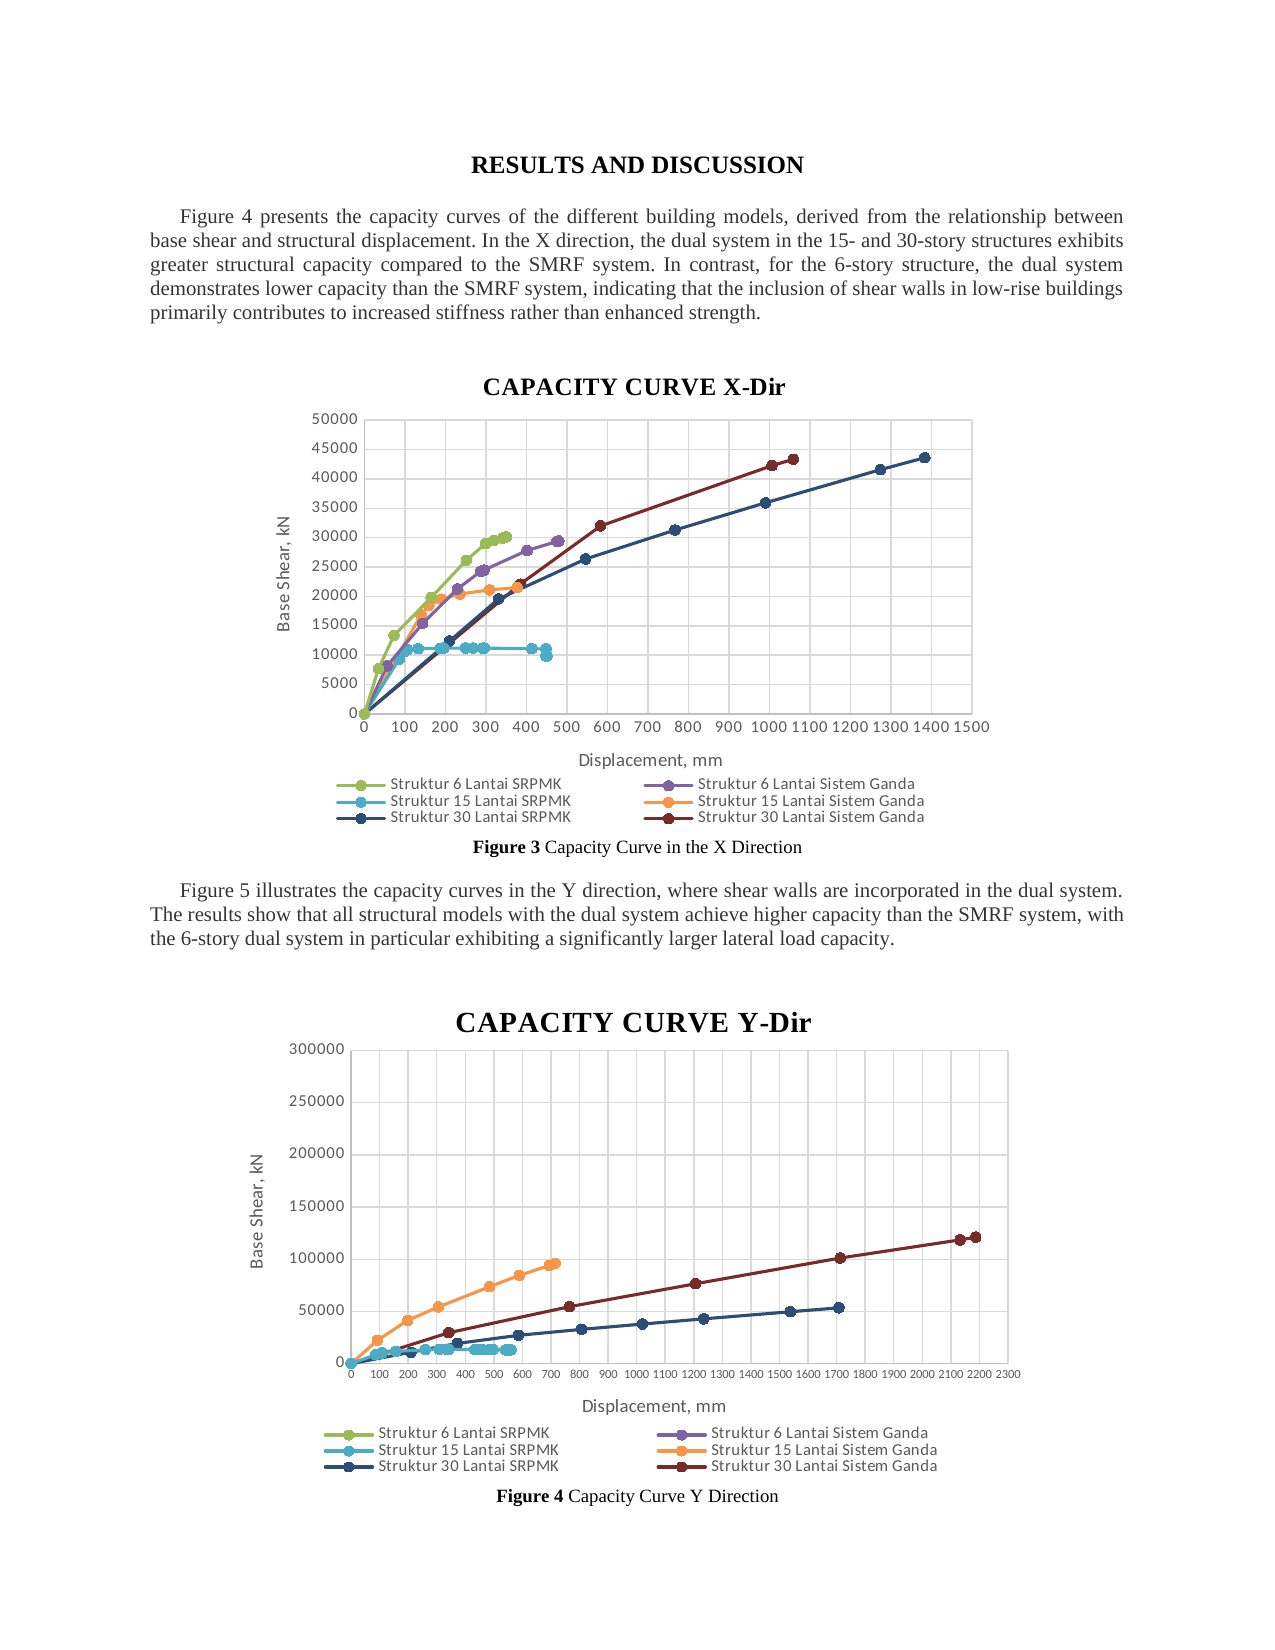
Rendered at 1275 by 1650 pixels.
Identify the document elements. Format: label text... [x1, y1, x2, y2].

subtitle RESULTS AND DISCUSSION [150, 150, 1125, 179]
text Figure 4 Capacity Curve Y Direction [150, 1485, 1125, 1507]
text Figure 5 illustrates the capacity curves in the Y direction, where shear walls are incorporated in the dual system. The results show that all structural models with the dual system achieve higher capacity than the SMRF system, with the 6-story dual system in particular exhibiting a significantly larger lateral load capacity. [150, 878, 1125, 950]
text Figure 4 presents the capacity curves of the different building models, derived from the relationship between base shear and structural displacement. In the X direction, the dual system in the 15- and 30-story structures exhibits greater structural capacity compared to the SMRF system. In contrast, for the 6-story structure, the dual system demonstrates lower capacity than the SMRF system, indicating that the inclusion of shear walls in low-rise buildings primarily contributes to increased stiffness rather than enhanced strength. [150, 204, 1125, 324]
text Figure 3 Capacity Curve in the X Direction [150, 836, 1125, 857]
